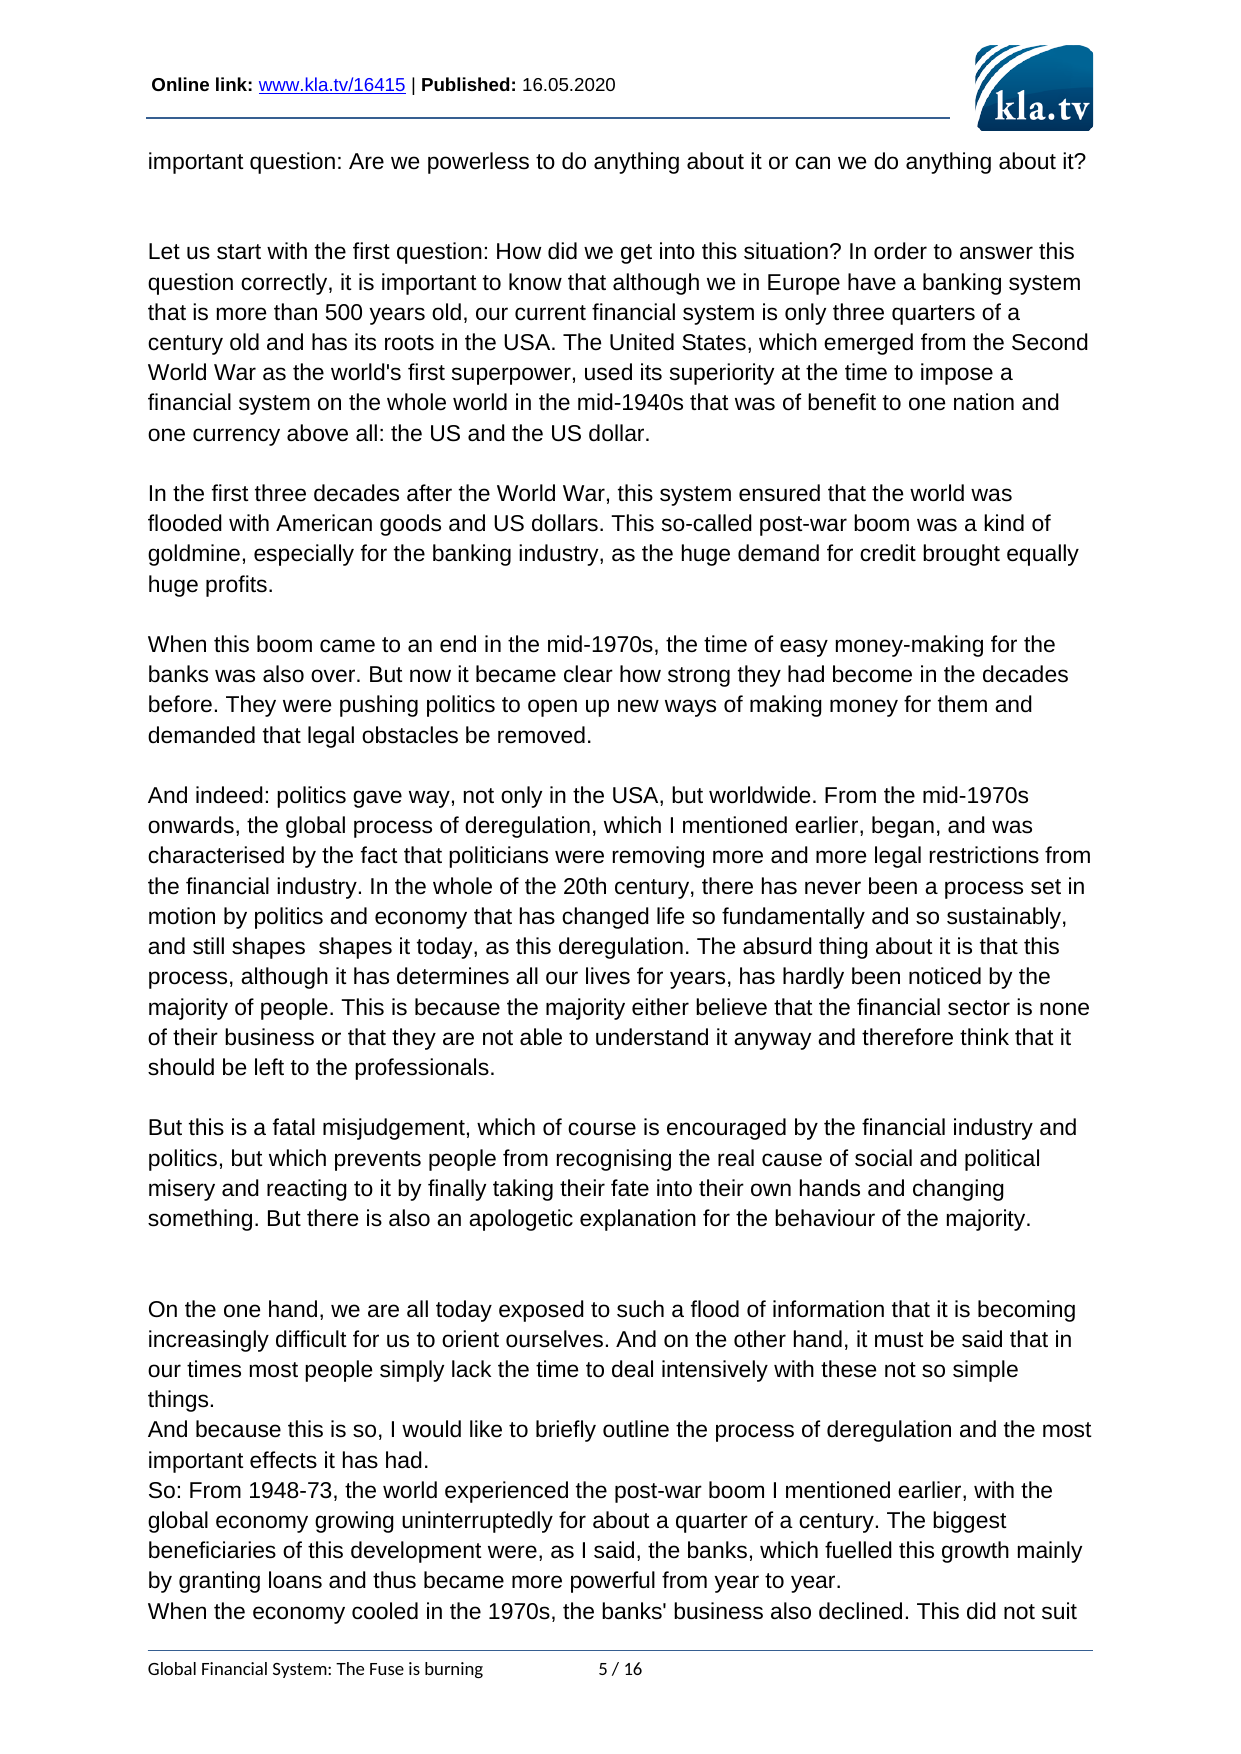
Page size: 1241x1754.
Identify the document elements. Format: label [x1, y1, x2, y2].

text [148, 148, 1093, 1624]
